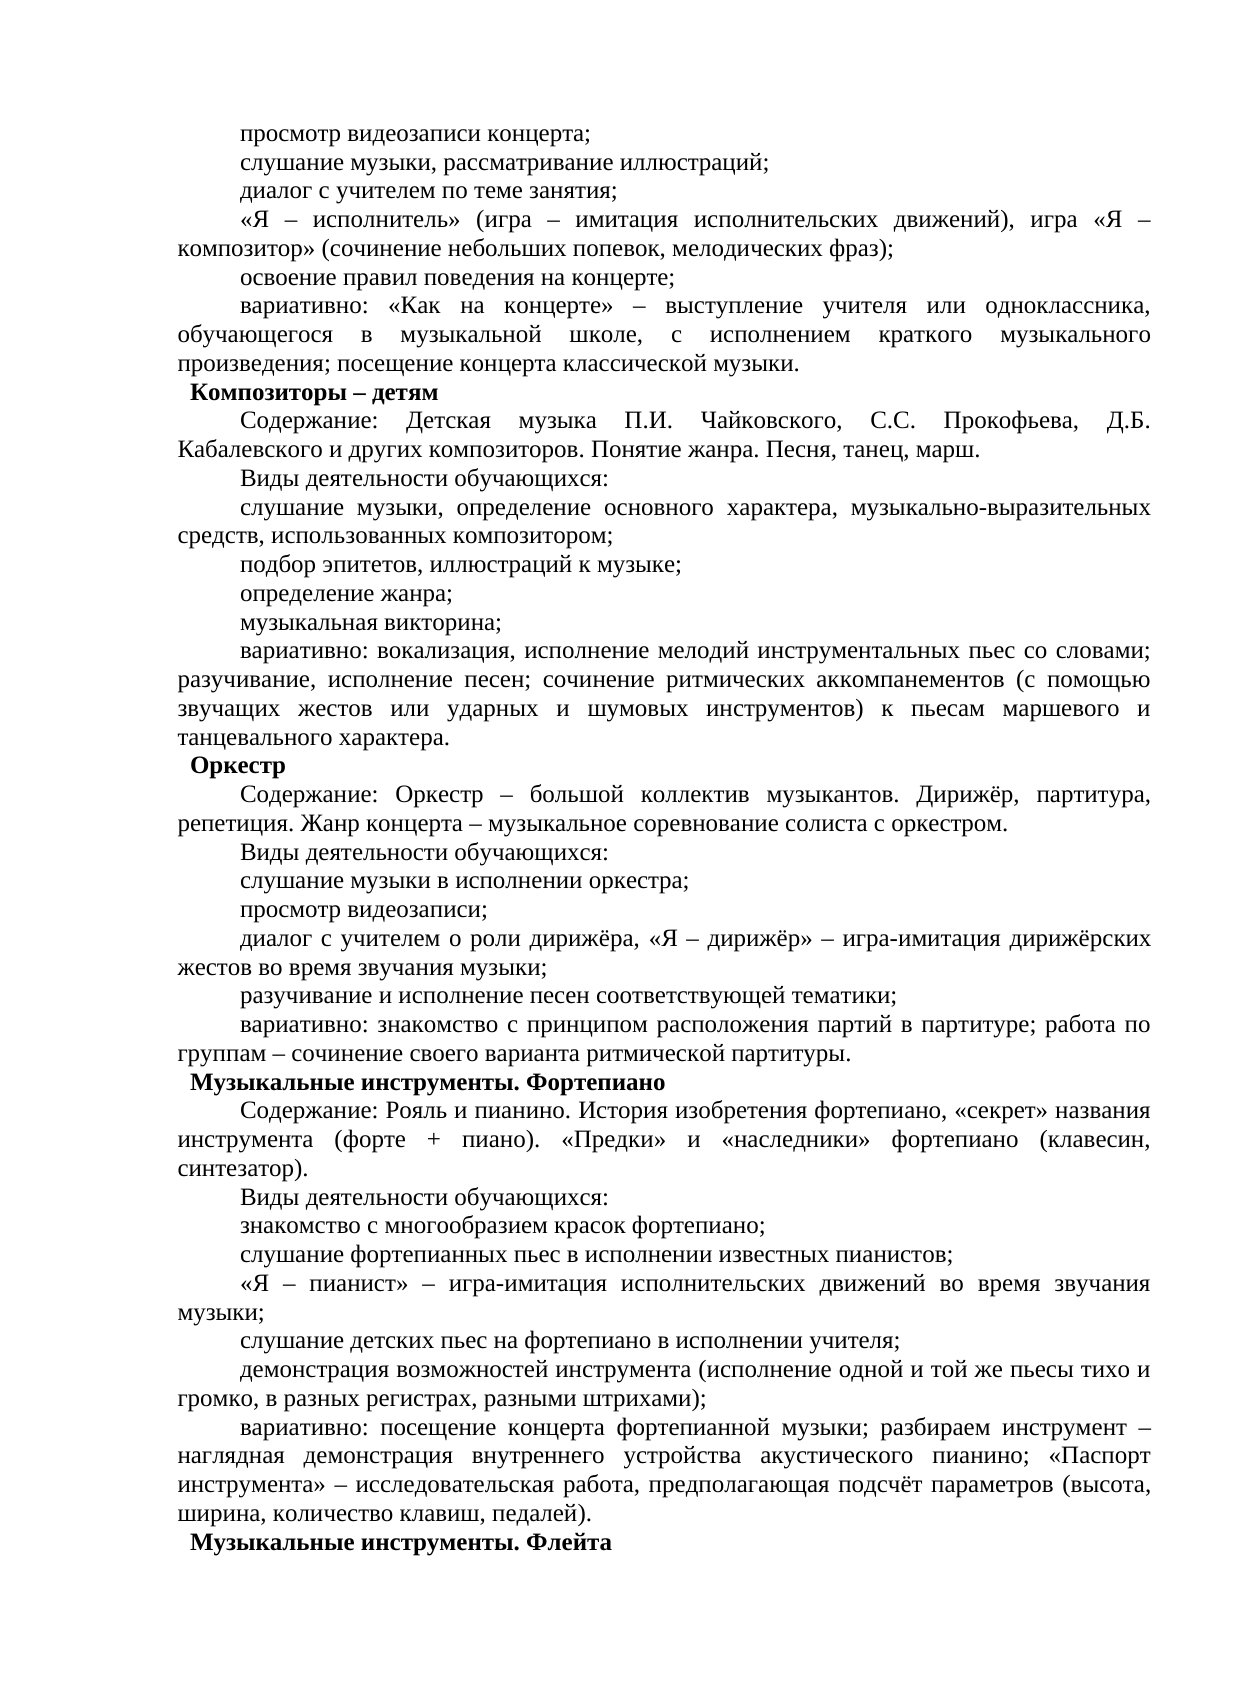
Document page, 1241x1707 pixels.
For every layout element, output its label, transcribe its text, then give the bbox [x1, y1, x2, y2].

text подбор эпитетов, иллюстраций к музыке; [177, 549, 1152, 578]
text слушание детских пьес на фортепиано в исполнении учителя; [177, 1326, 1152, 1354]
text просмотр видеозаписи; [177, 894, 1152, 923]
text Композиторы – детям [190, 377, 1152, 406]
text демонстрация возможностей инструмента (исполнение одной и той же пьесы тихо и громко, в разных регистрах, разными штрихами); [177, 1354, 1152, 1412]
text слушание музыки в исполнении оркестра; [177, 866, 1152, 894]
text Виды деятельности обучающихся: [177, 463, 1152, 492]
text Музыкальные инструменты. Флейта [190, 1527, 1152, 1556]
text освоение правил поведения на концерте; [177, 262, 1152, 291]
text Виды деятельности обучающихся: [177, 837, 1152, 866]
text Содержание: Рояль и пианино. История изобретения фортепиано, «секрет» названия инструмента (форте + пиано). «Предки» и «наследники» фортепиано (клавесин, синтезатор). [177, 1096, 1152, 1182]
text разучивание и исполнение песен соответствующей тематики; [177, 981, 1152, 1009]
text Музыкальные инструменты. Фортепиано [190, 1067, 1152, 1096]
text вариативно: «Как на концерте» – выступление учителя или одноклассника, обучающегося в музыкальной школе, с исполнением краткого музыкального произведения; посещение концерта классической музыки. [177, 291, 1152, 377]
text диалог с учителем по теме занятия; [177, 176, 1152, 204]
text слушание музыки, рассматривание иллюстраций; [177, 147, 1152, 176]
text вариативно: знакомство с принципом расположения партий в партитуре; работа по группам – сочинение своего варианта ритмической партитуры. [177, 1009, 1152, 1067]
text Содержание: Оркестр – большой коллектив музыкантов. Дирижёр, партитура, репетиция. Жанр концерта – музыкальное соревнование солиста с оркестром. [177, 779, 1152, 837]
text просмотр видеозаписи концерта; [177, 118, 1152, 147]
text музыкальная викторина; [177, 607, 1152, 636]
text вариативно: вокализация, исполнение мелодий инструментальных пьес со словами; разучивание, исполнение песен; сочинение ритмических аккомпанементов (с помощью звучащих жестов или ударных и шумовых инструментов) к пьесам маршевого и танцевального характера. [177, 636, 1152, 751]
text слушание фортепианных пьес в исполнении известных пианистов; [177, 1239, 1152, 1268]
text знакомство с многообразием красок фортепиано; [177, 1211, 1152, 1239]
text «Я – исполнитель» (игра – имитация исполнительских движений), игра «Я – композитор» (сочинение небольших попевок, мелодических фраз); [177, 204, 1152, 262]
text определение жанра; [177, 578, 1152, 607]
text вариативно: посещение концерта фортепианной музыки; разбираем инструмент – наглядная демонстрация внутреннего устройства акустического пианино; «Паспорт инструмента» – исследовательская работа, предполагающая подсчёт параметров (высота, ширина, количество клавиш, педалей). [177, 1412, 1152, 1527]
text слушание музыки, определение основного характера, музыкально-выразительных средств, использованных композитором; [177, 492, 1152, 549]
text Виды деятельности обучающихся: [177, 1182, 1152, 1211]
text диалог с учителем о роли дирижёра, «Я – дирижёр» – игра-имитация дирижёрских жестов во время звучания музыки; [177, 923, 1152, 981]
text Оркестр [190, 751, 1152, 779]
text Содержание: Детская музыка П.И. Чайковского, С.С. Прокофьева, Д.Б. Кабалевского и других композиторов. Понятие жанра. Песня, танец, марш. [177, 406, 1152, 463]
text «Я – пианист» – игра-имитация исполнительских движений во время звучания музыки; [177, 1268, 1152, 1326]
